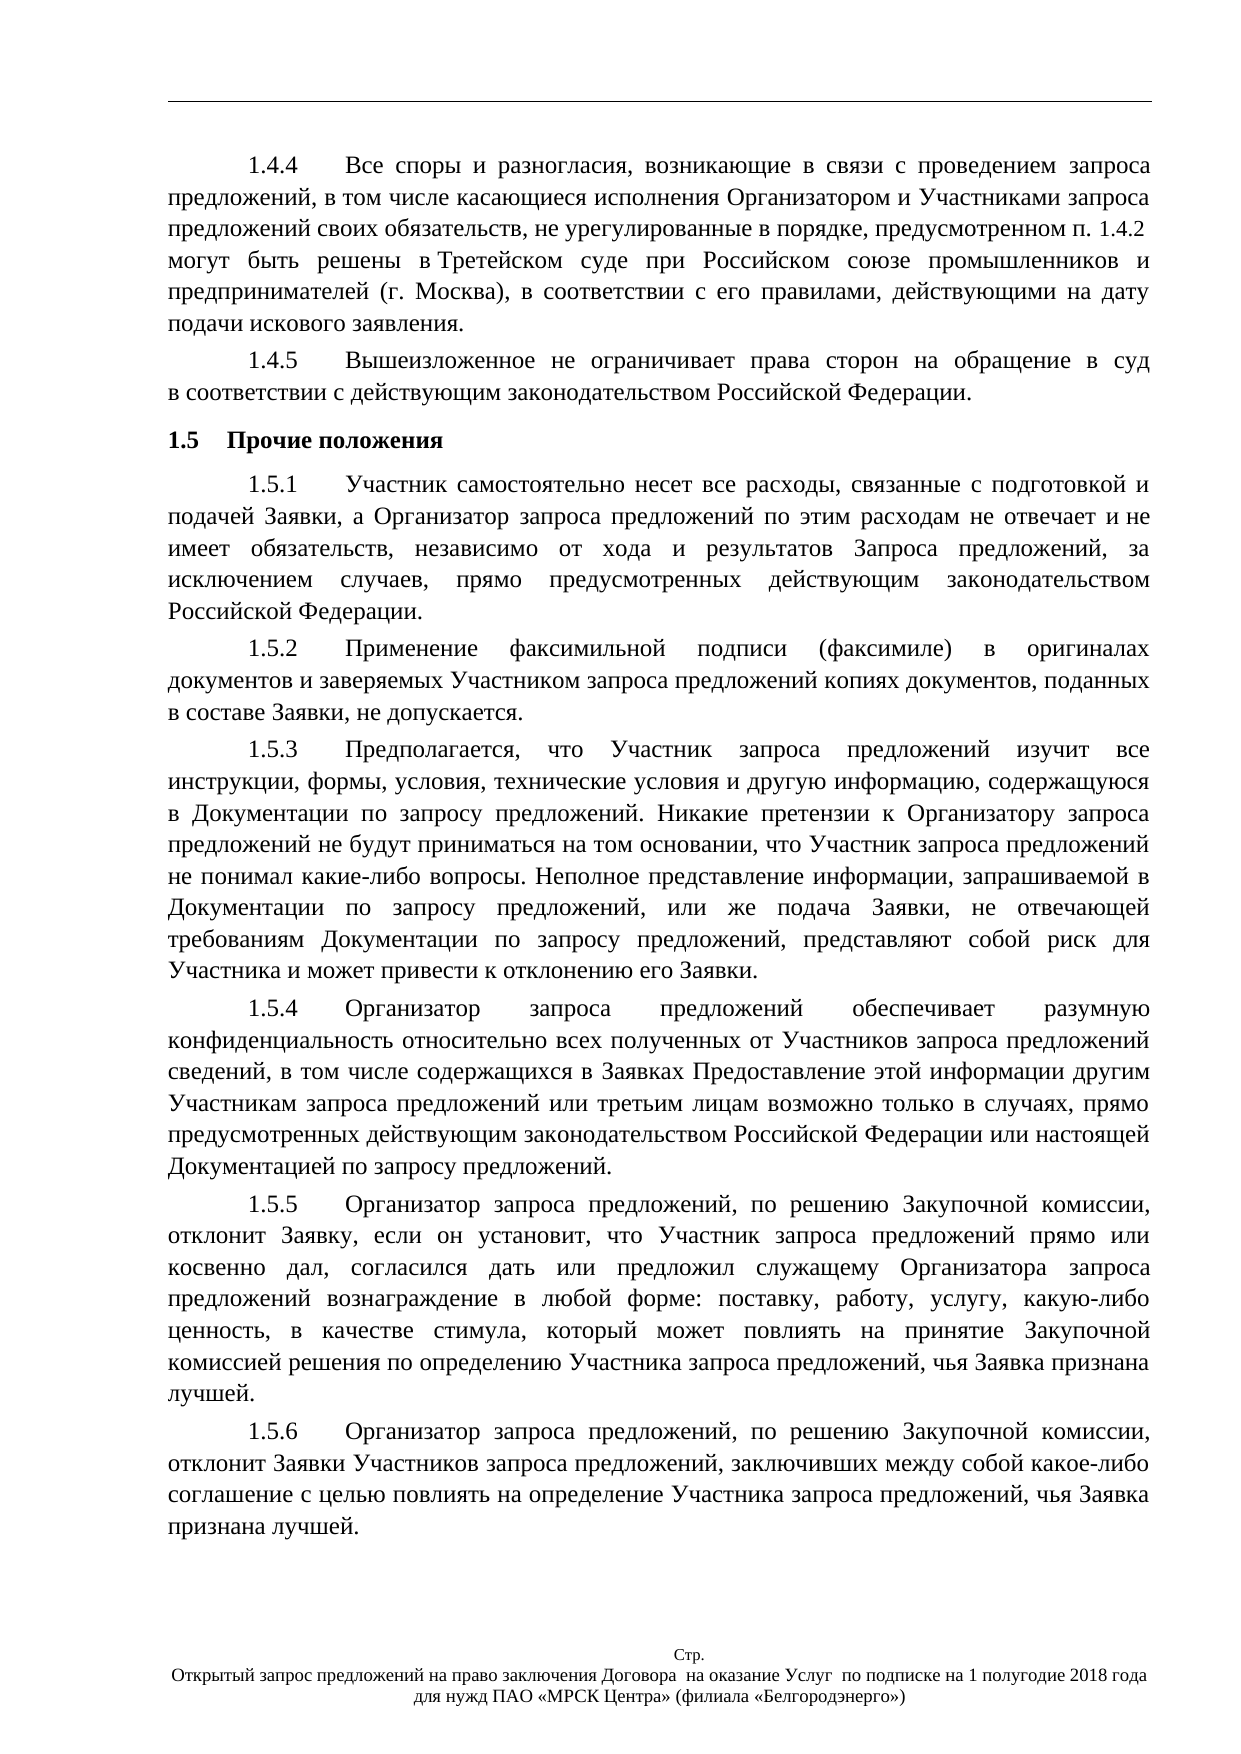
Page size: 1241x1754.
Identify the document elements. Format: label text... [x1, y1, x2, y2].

list Участник самостоятельно несет все расходы, связанные с подготовкой и подачей Заявки, а Организатор запроса предложений по этим расходам не отвечает и не имеет обязательств, независимо от хода и результатов Запроса предложений, за исключением случаев, прямо предусмотренных действующим законодательством Российской Федерации. [168, 469, 1150, 624]
list Организатор запроса предложений, по решению Закупочной комиссии, отклонит Заявку, если он установит, что Участник запроса предложений прямо или косвенно дал, согласился дать или предложил служащему Организатора запроса предложений вознаграждение в любой форме: поставку, работу, услугу, какую-либо ценность, в качестве стимула, который может повлиять на принятие Закупочной комиссией решения по определению Участника запроса предложений, чья Заявка признана лучшей. [168, 1189, 1150, 1407]
subtitle Прочие положения [168, 425, 1152, 454]
list Организатор запроса предложений обеспечивает разумную конфиденциальность относительно всех полученных от Участников запроса предложений сведений, в том числе содержащихся в Заявках Предоставление этой информации другим Участникам запроса предложений или третьим лицам возможно только в случаях, прямо предусмотренных действующим законодательством Российской Федерации или настоящей Документацией по запросу предложений. [168, 993, 1150, 1180]
list Вышеизложенное не ограничивает права сторон на обращение в суд в соответствии с действующим законодательством Российской Федерации. [168, 346, 1150, 406]
list Применение факсимильной подписи (факсимиле) в оригиналах документов и заверяемых Участником запроса предложений копиях документов, поданных в составе Заявки, не допускается. [168, 633, 1150, 725]
list Организатор запроса предложений, по решению Закупочной комиссии, отклонит Заявки Участников запроса предложений, заключивших между собой какое-либо соглашение с целью повлиять на определение Участника запроса предложений, чья Заявка признана лучшей. [168, 1416, 1150, 1539]
list Предполагается, что Участник запроса предложений изучит все инструкции, формы, условия, технические условия и другую информацию, содержащуюся в Документации по запросу предложений. Никакие претензии к Организатору запроса предложений не будут приниматься на том основании, что Участник запроса предложений не понимал какие-либо вопросы. Неполное представление информации, запрашиваемой в Документации по запросу предложений, или же подача Заявки, не отвечающей требованиям Документации по запросу предложений, представляют собой риск для Участника и может привести к отклонению его Заявки. [168, 734, 1150, 984]
list Все споры и разногласия, возникающие в связи с проведением запроса предложений, в том числе касающиеся исполнения Организатором и Участниками запроса предложений своих обязательств, не урегулированные в порядке, предусмотренном п. 1.4.2 могут быть решены в Третейском суде при Российском союзе промышленников и предпринимателей (г. Москва), в соответствии с его правилами, действующими на дату подачи искового заявления. [168, 150, 1150, 337]
